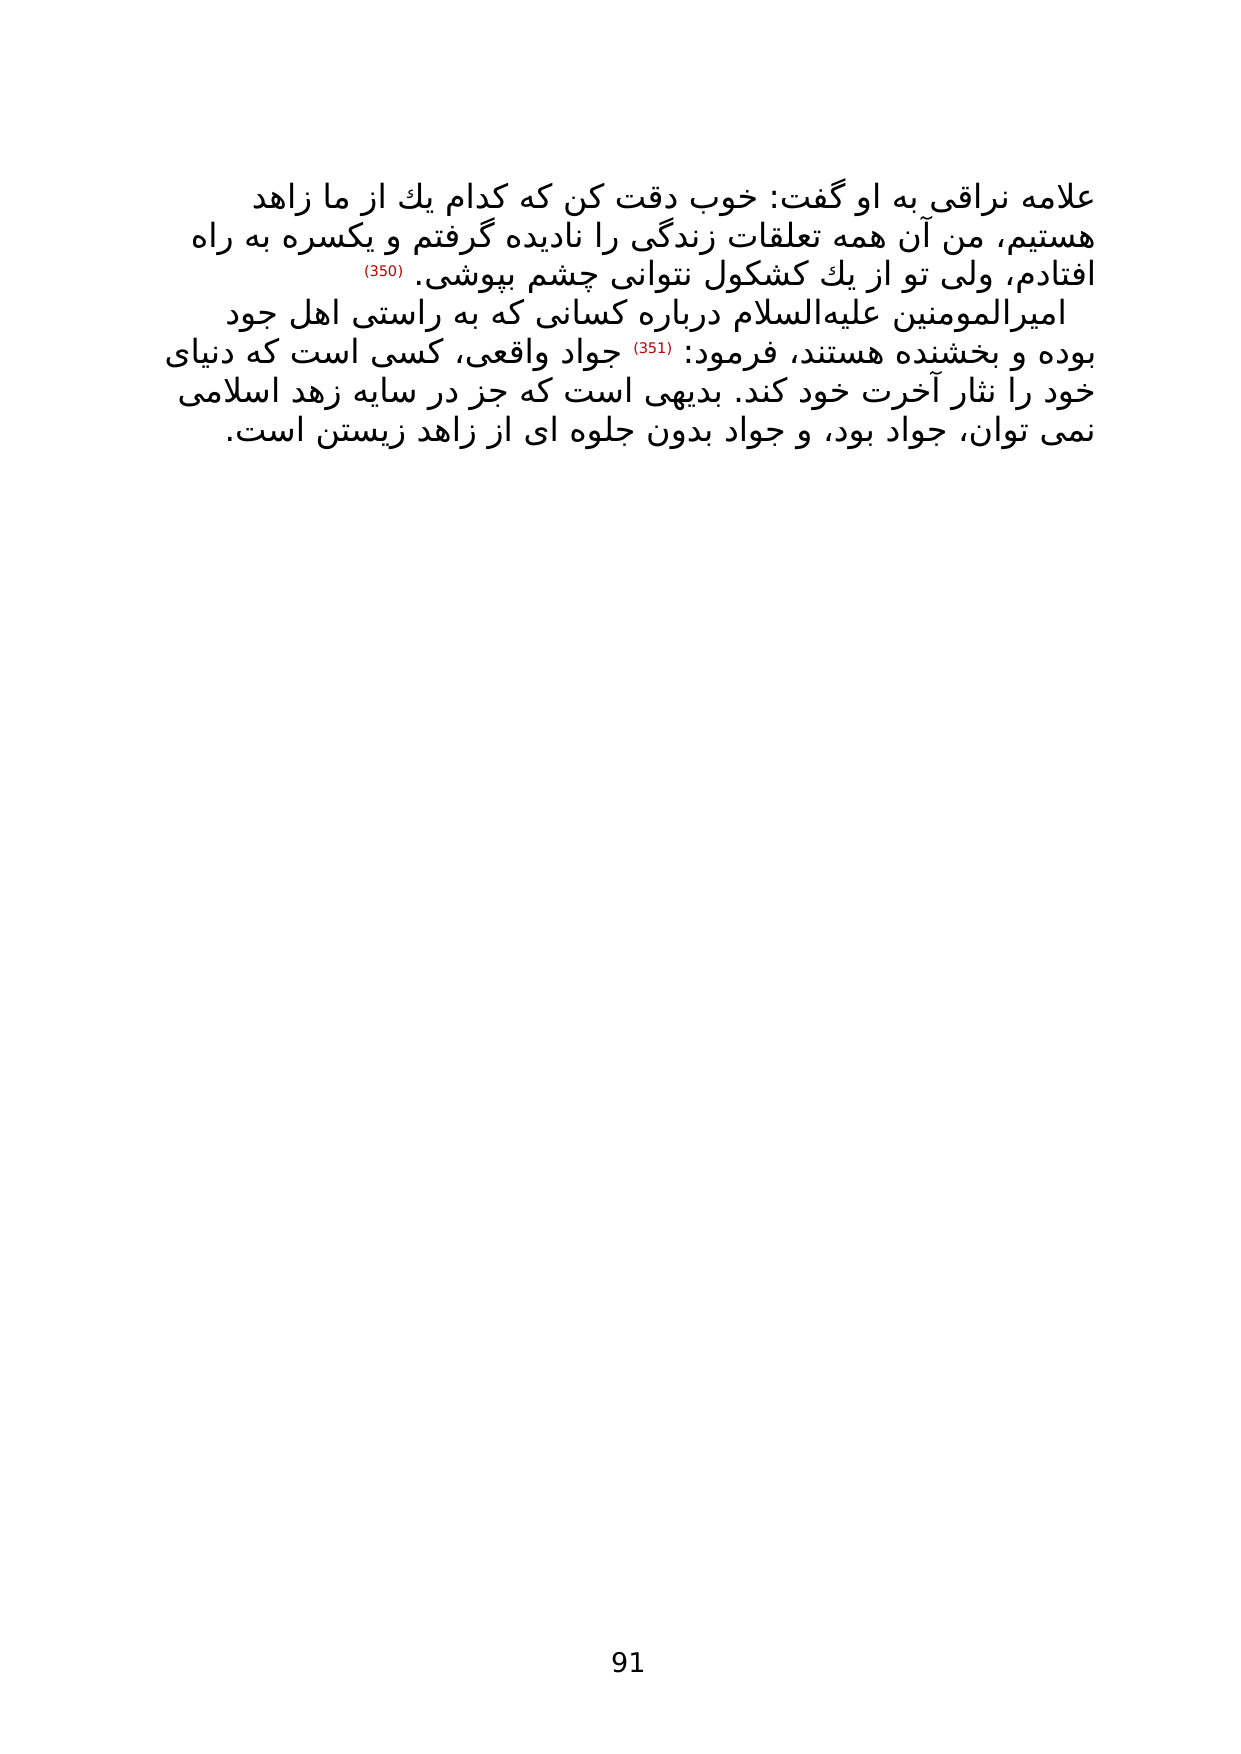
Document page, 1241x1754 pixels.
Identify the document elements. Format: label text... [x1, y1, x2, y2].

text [159, 177, 1097, 294]
text امیرالمومنین عليه‌السلام درباره كسانى كه به راستى اهل جود بوده و بخشنده هستند، فرمود: (351) جواد واقعى، كسى است كه دنیاى خود را نثار آخرت خود كند. بدیهى است كه جز در سایه زهد اسلامى نمى توان، جواد بود، و جواد بدون جلوه اى از زاهد زیستن است. [159, 294, 1097, 449]
